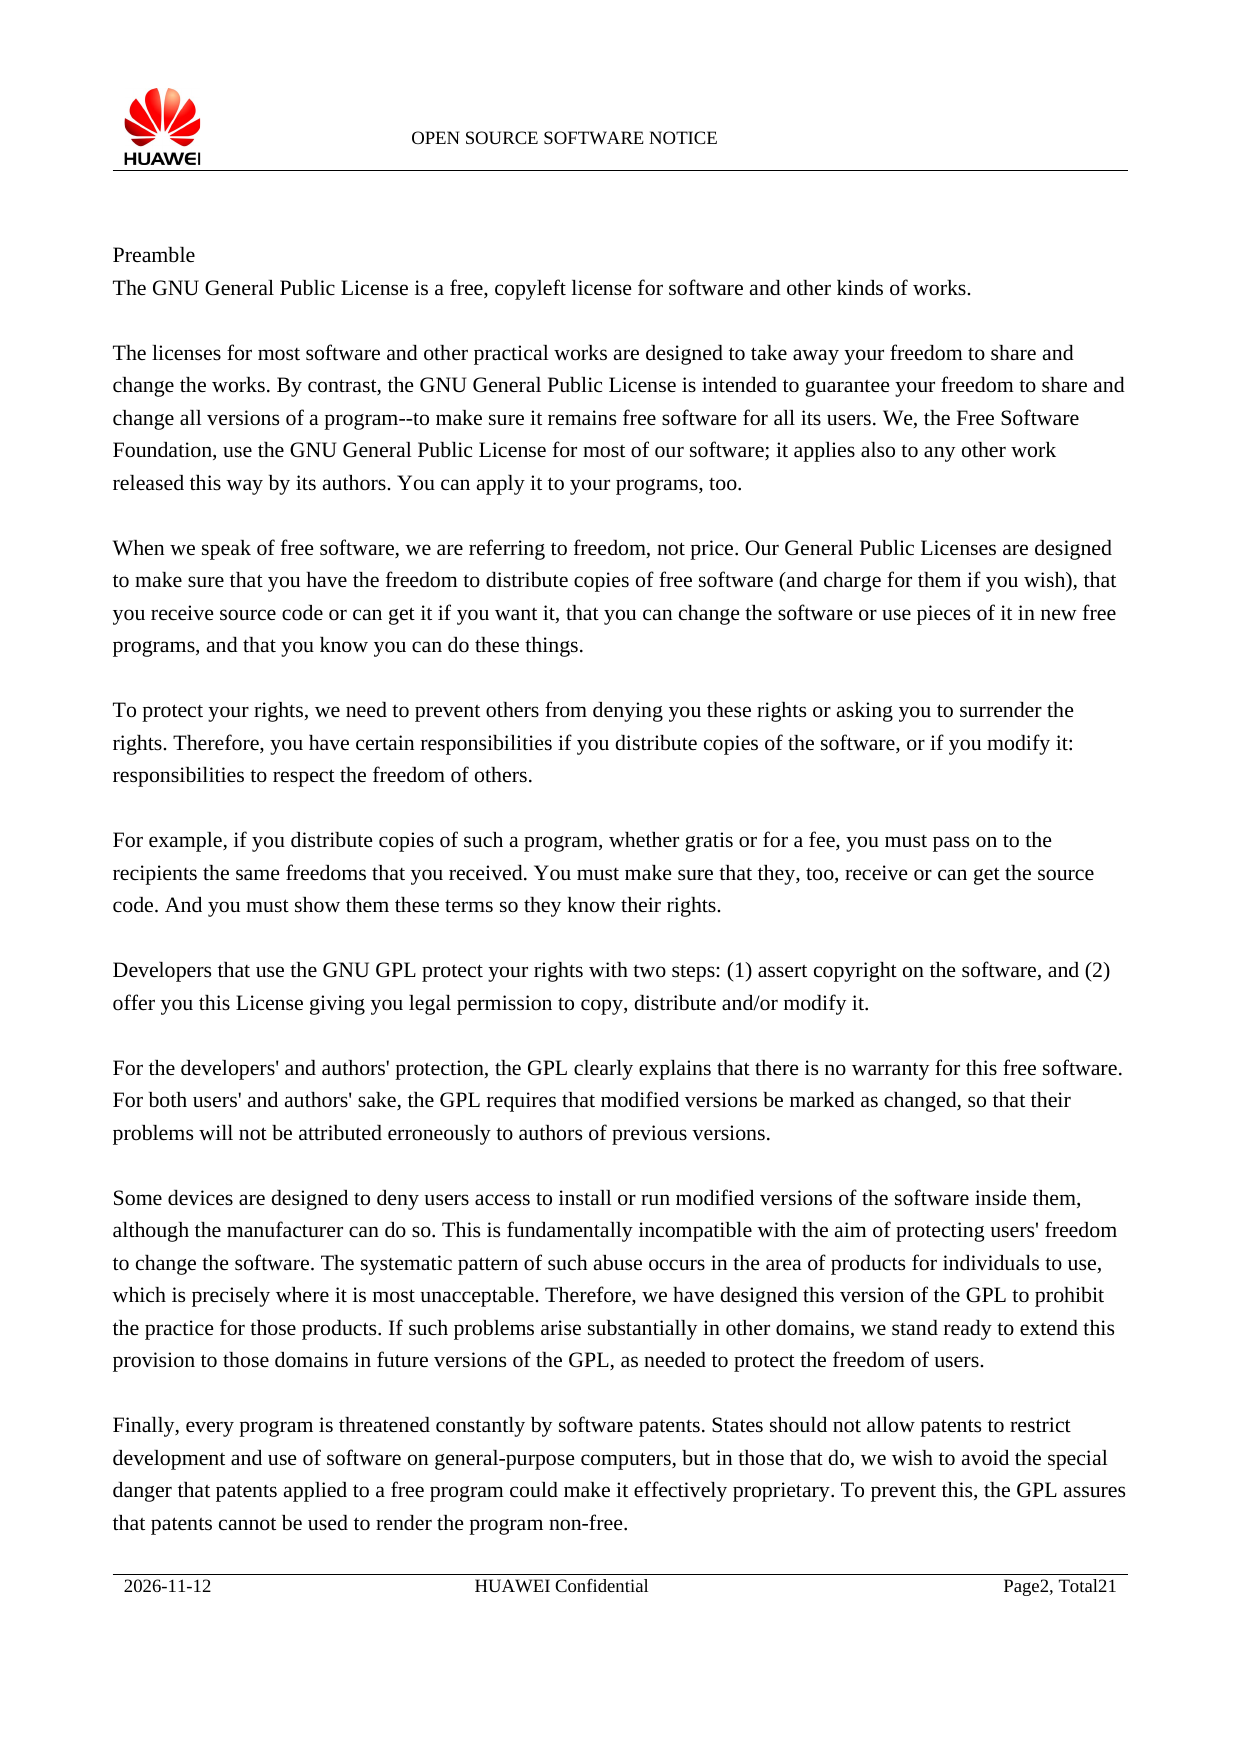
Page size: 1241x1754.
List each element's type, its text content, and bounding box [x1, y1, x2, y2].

picture [124, 88, 201, 165]
